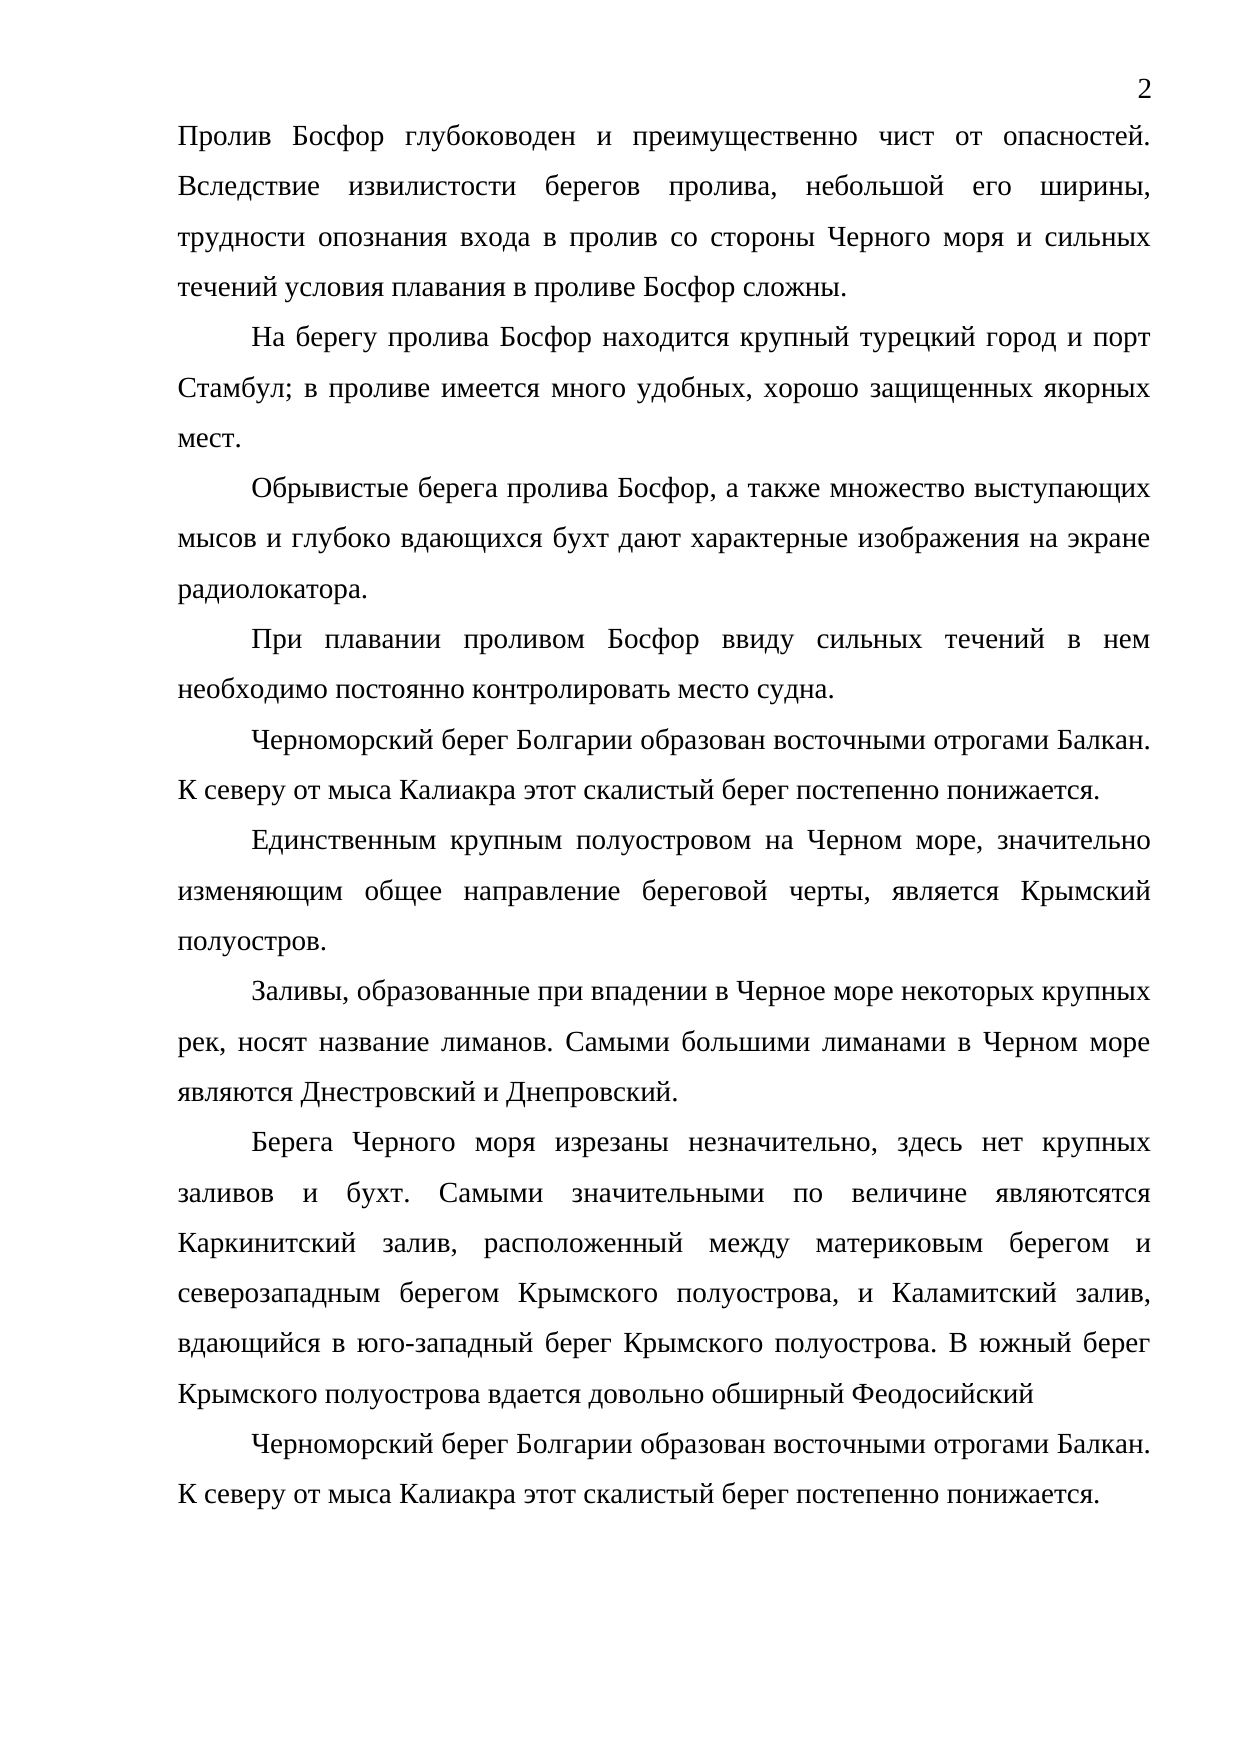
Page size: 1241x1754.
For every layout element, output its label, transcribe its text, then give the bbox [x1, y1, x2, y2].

text Берега Черного моря изрезаны незначительно, здесь нет крупных заливов и бухт. Самыми значительными по величине являютсятся Каркинитский залив, расположенный между материковым берегом и северозападным берегом Крымского полуострова, и Каламитский залив, вдающийся в юго-западный берег Крымского полуострова. В южный берег Крымского полуострова вдается довольно обширный Феодосийский [177, 1124, 1152, 1409]
text Черноморский берег Болгарии образован восточными отрогами Балкан. К северу от мыса Калиакра этот скалистый берег постепенно понижается. [177, 722, 1152, 806]
text Черноморский берег Болгарии образован восточными отрогами Балкан. К северу от мыса Калиакра этот скалистый берег постепенно понижается. [177, 1426, 1152, 1510]
text Заливы, образованные при впадении в Черное море некоторых крупных рек, носят название лиманов. Самыми большими лиманами в Черном море являются Днестровский и Днепровский. [177, 973, 1152, 1108]
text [177, 118, 1152, 303]
text Обрывистые берега пролива Босфор, а также множество выступающих мысов и глубоко вдающихся бухт дают характерные изображения на экране радиолокатора. [177, 470, 1152, 604]
text При плавании проливом Босфор ввиду сильных течений в нем необходимо постоянно контролировать место судна. [177, 621, 1152, 705]
text Единственным крупным полуостровом на Черном море, значительно изменяющим общее направление береговой черты, является Крымский полуостров. [177, 822, 1152, 957]
text На берегу пролива Босфор находится крупный турецкий город и порт Стамбул; в проливе имеется много удобных, хорошо защищенных якорных мест. [177, 319, 1152, 453]
